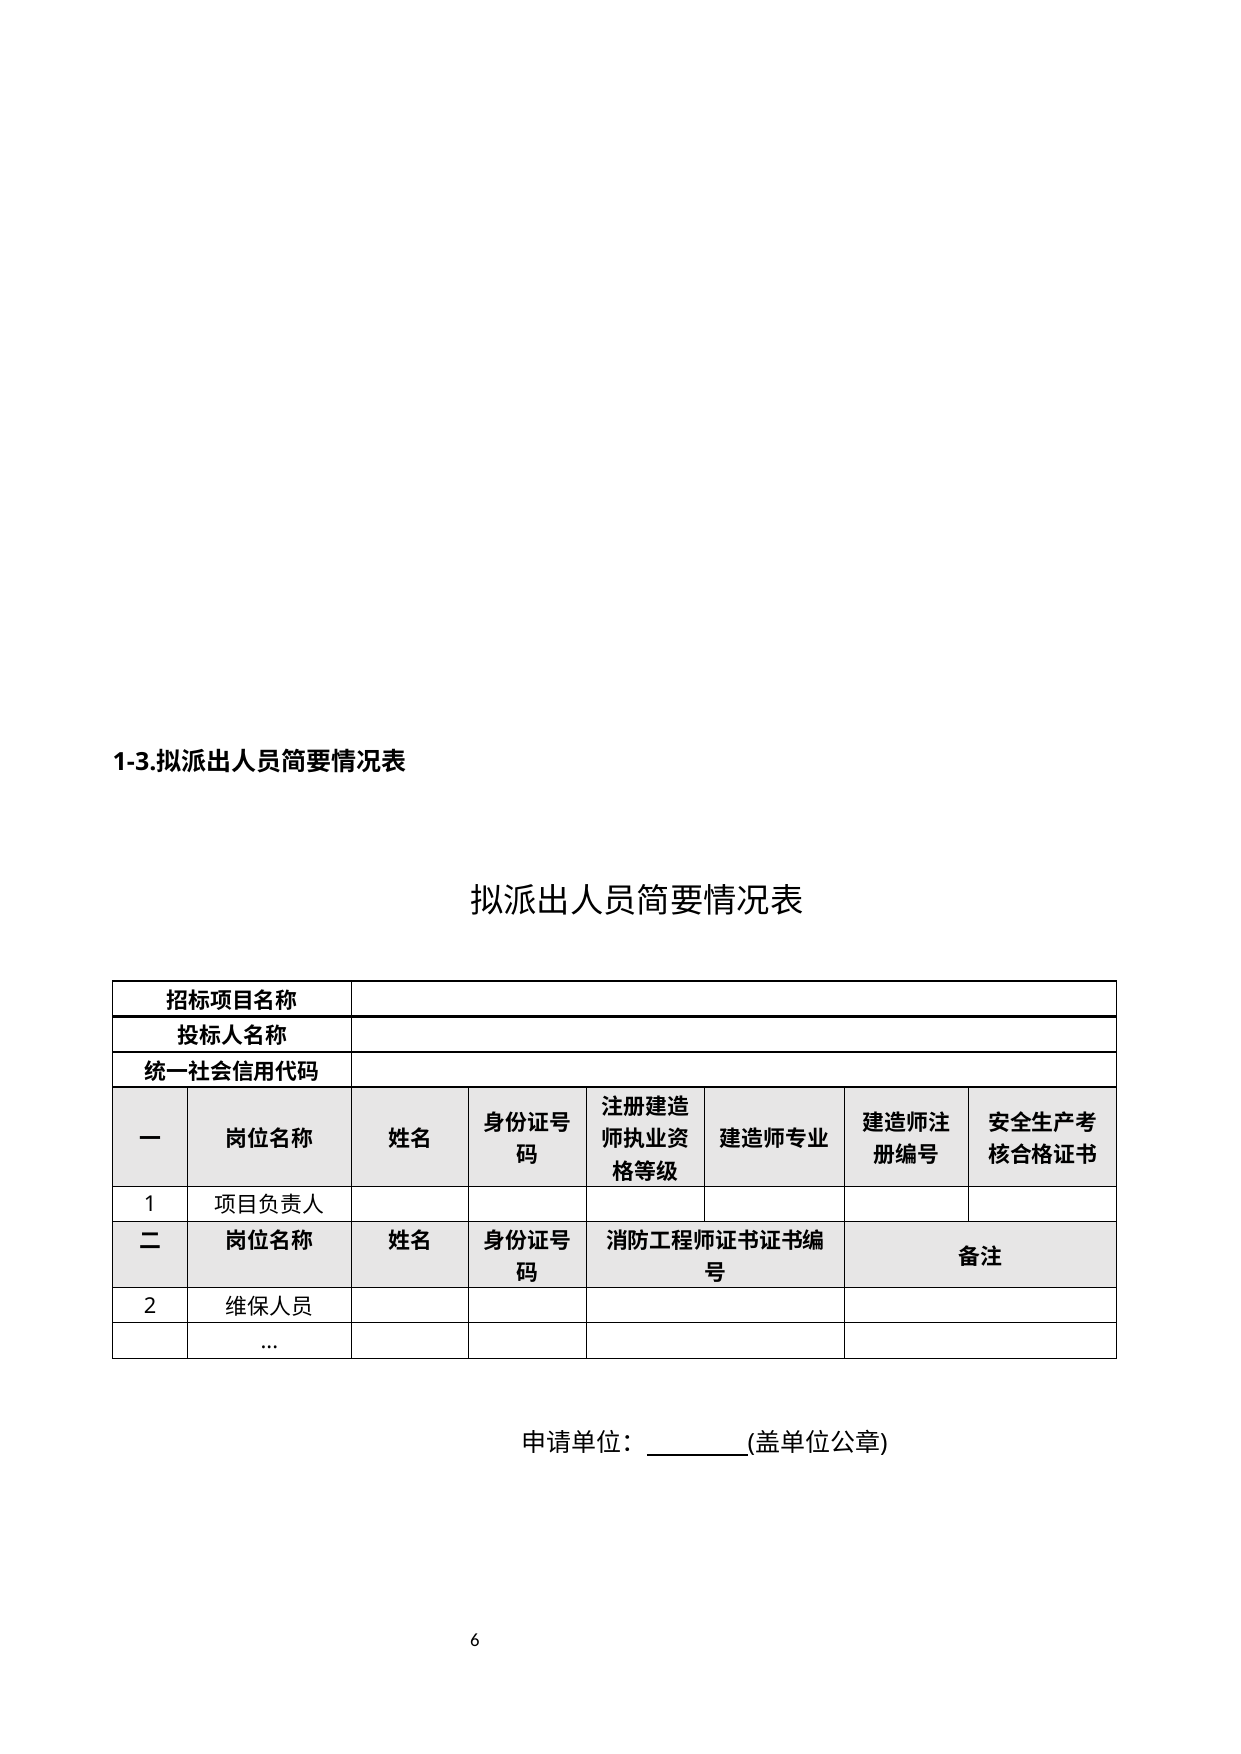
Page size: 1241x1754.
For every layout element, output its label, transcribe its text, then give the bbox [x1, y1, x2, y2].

table_cell 身份证号码 [469, 1222, 586, 1287]
table_cell [587, 1323, 844, 1358]
table_cell 姓名 [352, 1088, 468, 1186]
table_cell 消防工程师证书证书编号 [587, 1222, 844, 1287]
table_cell 岗位名称 [188, 1222, 351, 1287]
table_cell 安全生产考核合格证书 [969, 1088, 1116, 1186]
table_cell 维保人员 [188, 1288, 351, 1322]
table_cell [352, 1288, 468, 1322]
table_cell ... [188, 1323, 351, 1358]
table_cell 项目负责人 [188, 1187, 351, 1221]
table_cell 1 [113, 1187, 187, 1221]
table_cell [587, 1288, 844, 1322]
table_header 招标项目名称 [113, 982, 351, 1015]
table_cell [969, 1187, 1116, 1221]
table_cell 姓名 [352, 1222, 468, 1287]
table_cell [469, 1187, 586, 1221]
table_cell [352, 1323, 468, 1358]
table_header [352, 982, 1116, 1015]
table_cell 统一社会信用代码 [113, 1053, 351, 1086]
table_cell [352, 1018, 1116, 1051]
table_cell [469, 1323, 586, 1358]
table_cell [352, 1053, 1116, 1086]
table_cell [352, 1187, 468, 1221]
table_cell 2 [113, 1288, 187, 1322]
text 拟派出人员简要情况表 [112, 865, 1128, 930]
table_cell [587, 1187, 704, 1221]
table_cell [469, 1288, 586, 1322]
table_cell 建造师注册编号 [845, 1088, 968, 1186]
table_cell 投标人名称 [113, 1018, 351, 1051]
text 申请单位： (盖单位公章) [112, 1408, 1128, 1473]
table_cell [113, 1323, 187, 1358]
table_cell [845, 1323, 1116, 1358]
table_cell 建造师专业 [705, 1088, 844, 1186]
table_cell 备注 [845, 1222, 1116, 1287]
table_cell 二 [113, 1222, 187, 1287]
text 1-3.拟派出人员简要情况表 [112, 727, 1121, 792]
table_cell [845, 1288, 1116, 1322]
table_cell 一 [113, 1088, 187, 1186]
table_cell 身份证号码 [469, 1088, 586, 1186]
table_cell 注册建造师执业资格等级 [587, 1088, 704, 1186]
table_cell 岗位名称 [188, 1088, 351, 1186]
table_cell [845, 1187, 968, 1221]
table_cell [705, 1187, 844, 1221]
